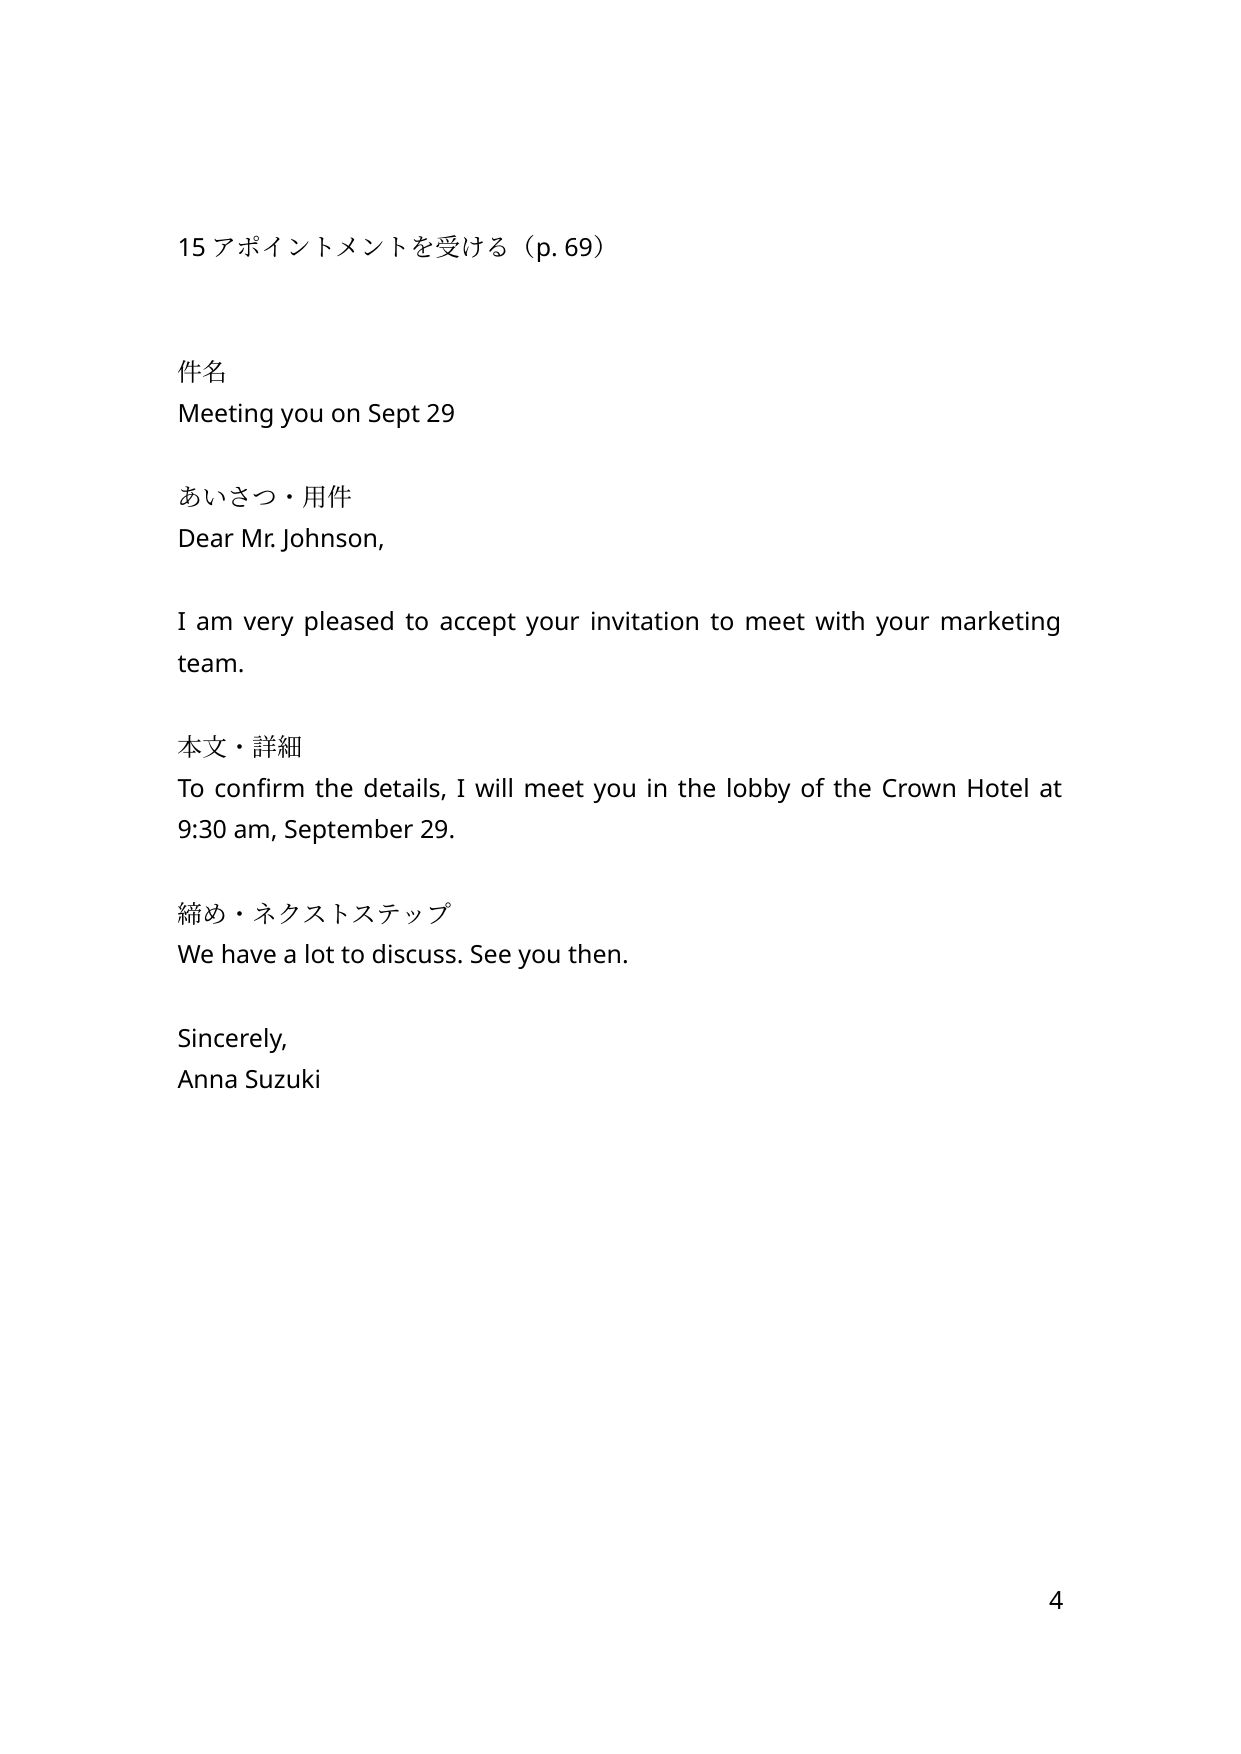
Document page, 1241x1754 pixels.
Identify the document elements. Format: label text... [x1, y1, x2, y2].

text We have a lot to discuss. See you then. [177, 933, 1063, 975]
text Meeting you on Sept 29 [177, 392, 1063, 433]
subtitle 15アポイントメントを受ける（p. 69） [177, 225, 1063, 267]
text I am very pleased to accept your invitation to meet with your marketing team. [177, 600, 1063, 683]
text To confirm the details, I will meet you in the lobby of the Crown Hotel at 9:30 am, September 29. [177, 767, 1063, 850]
text あいさつ・用件 [177, 475, 1063, 517]
text Anna Suzuki [177, 1058, 1063, 1100]
text Dear Mr. Johnson, [177, 517, 1063, 558]
text 本文・詳細 [177, 725, 1063, 767]
text 締め・ネクストステップ [177, 892, 1063, 933]
text 件名 [177, 350, 1063, 392]
text Sincerely, [177, 1017, 1063, 1058]
